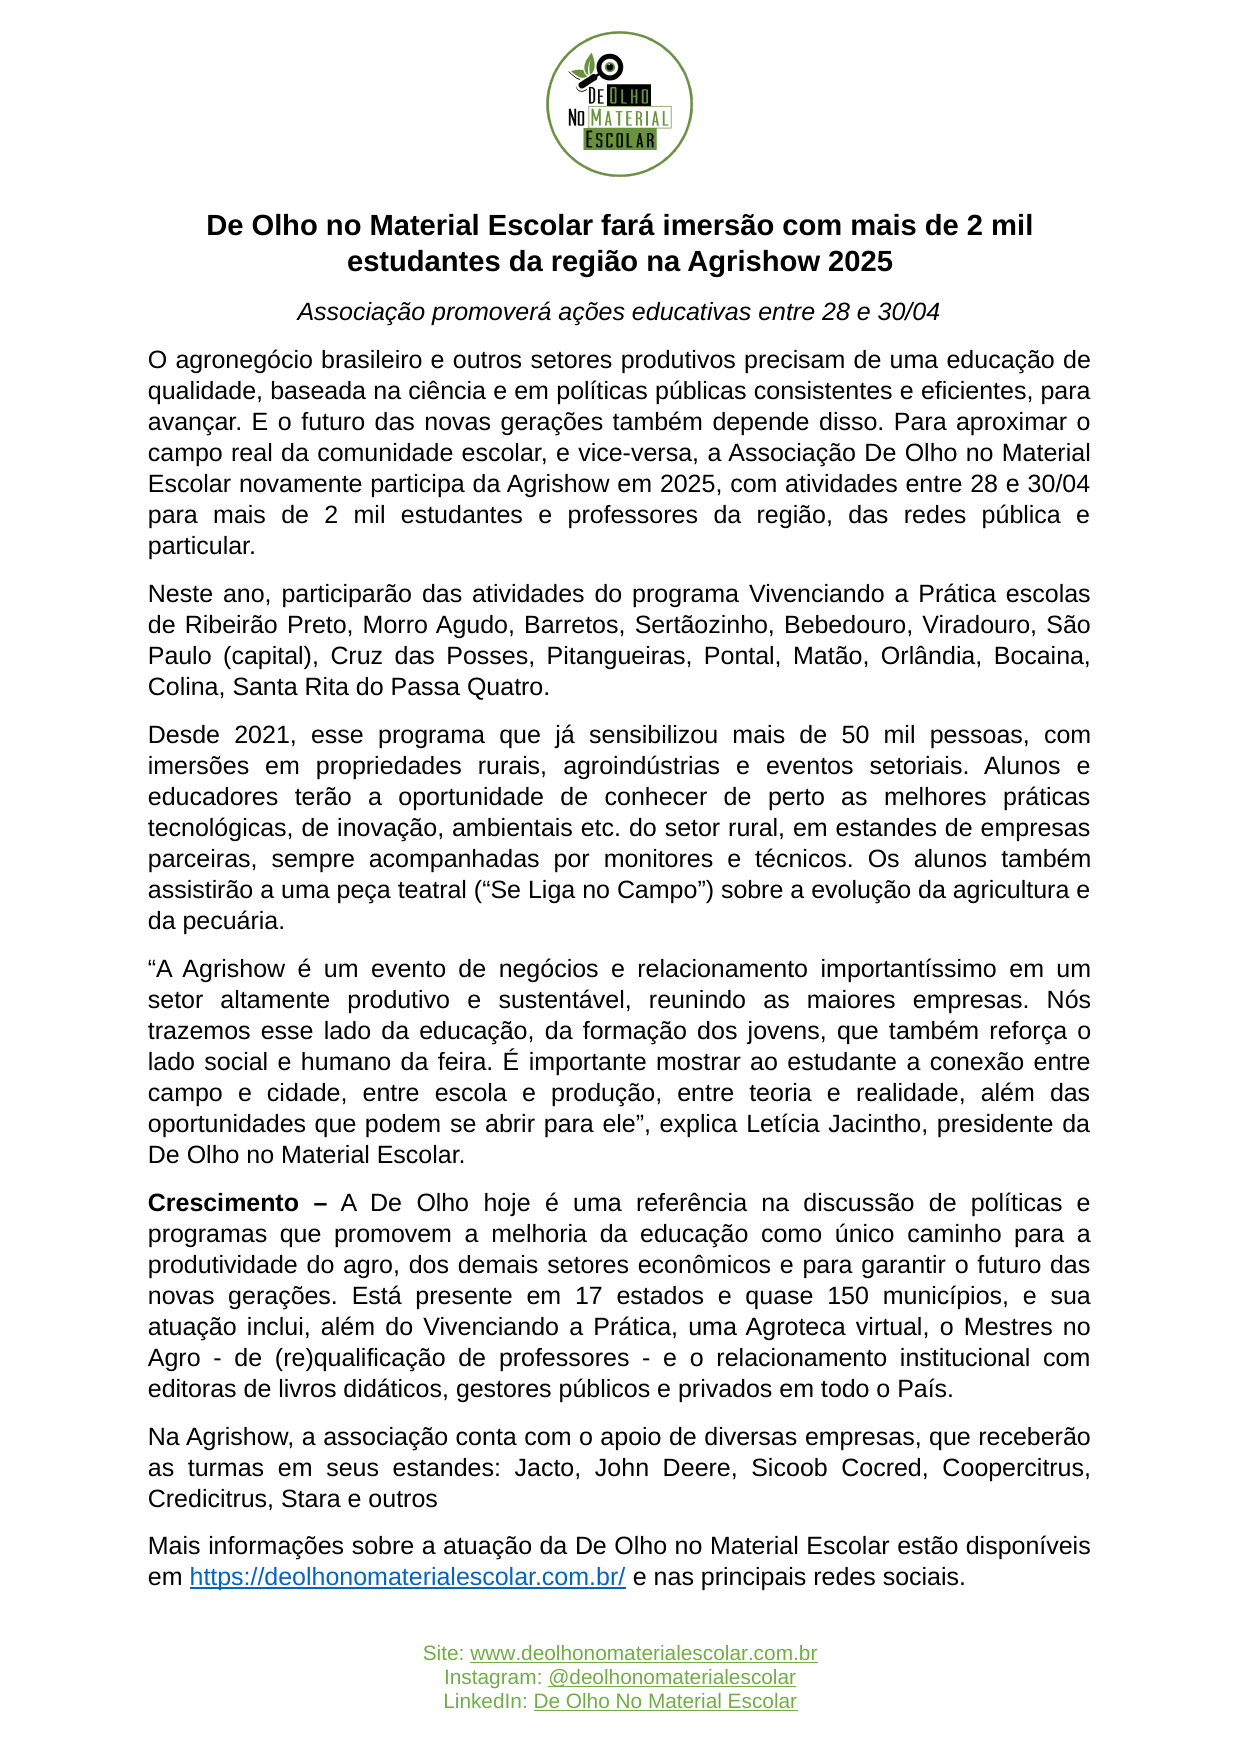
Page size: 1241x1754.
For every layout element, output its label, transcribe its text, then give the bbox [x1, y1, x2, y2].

text De Olho no Material Escolar fará imersão com mais de 2 mil estudantes da região na Agrishow 2025 [148, 208, 1092, 278]
text Mais informações sobre a atuação da De Olho no Material Escolar estão disponíveis em https://deolhonomaterialescolar.com.br/ e nas principais redes sociais. [148, 1531, 1092, 1591]
text Neste ano, participarão das atividades do programa Vivenciando a Prática escolas de Ribeirão Preto, Morro Agudo, Barretos, Sertãozinho, Bebedouro, Viradouro, São Paulo (capital), Cruz das Posses, Pitangueiras, Pontal, Matão, Orlândia, Bocaina, Colina, Santa Rita do Passa Quatro. [148, 579, 1092, 701]
text O agronegócio brasileiro e outros setores produtivos precisam de uma educação de qualidade, baseada na ciência e em políticas públicas consistentes e eficientes, para avançar. E o futuro das novas gerações também depende disso. Para aproximar o campo real da comunidade escolar, e vice-versa, a Associação De Olho no Material Escolar novamente participa da Agrishow em 2025, com atividades entre 28 e 30/04 para mais de 2 mil estudantes e professores da região, das redes pública e particular. [148, 345, 1092, 560]
text Associação promoverá ações educativas entre 28 e 30/04 [148, 297, 1092, 326]
text Desde 2021, esse programa que já sensibilizou mais de 50 mil pessoas, com imersões em propriedades rurais, agroindústrias e eventos setoriais. Alunos e educadores terão a oportunidade de conhecer de perto as melhores práticas tecnológicas, de inovação, ambientais etc. do setor rural, em estandes de empresas parceiras, sempre acompanhadas por monitores e técnicos. Os alunos também assistirão a uma peça teatral (“Se Liga no Campo”) sobre a evolução da agricultura e da pecuária. [148, 720, 1092, 935]
text Na Agrishow, a associação conta com o apoio de diversas empresas, que receberão as turmas em seus estandes: Jacto, John Deere, Sicoob Cocred, Coopercitrus, Credicitrus, Stara e outros [148, 1422, 1092, 1512]
text “A Agrishow é um evento de negócios e relacionamento importantíssimo em um setor altamente produtivo e sustentável, reunindo as maiores empresas. Nós trazemos esse lado da educação, da formação dos jovens, que também reforça o lado social e humano da feira. É importante mostrar ao estudante a conexão entre campo e cidade, entre escola e produção, entre teoria e realidade, além das oportunidades que podem se abrir para ele”, explica Letícia Jacintho, presidente da De Olho no Material Escolar. [148, 954, 1092, 1169]
text Crescimento – A De Olho hoje é uma referência na discussão de políticas e programas que promovem a melhoria da educação como único caminho para a produtividade do agro, dos demais setores econômicos e para garantir o futuro das novas gerações. Está presente em 17 estados e quase 150 municípios, e sua atuação inclui, além do Vivenciando a Prática, uma Agroteca virtual, o Mestres no Agro - de (re)qualificação de professores - e o relacionamento institucional com editoras de livros didáticos, gestores públicos e privados em todo o País. [148, 1188, 1092, 1403]
